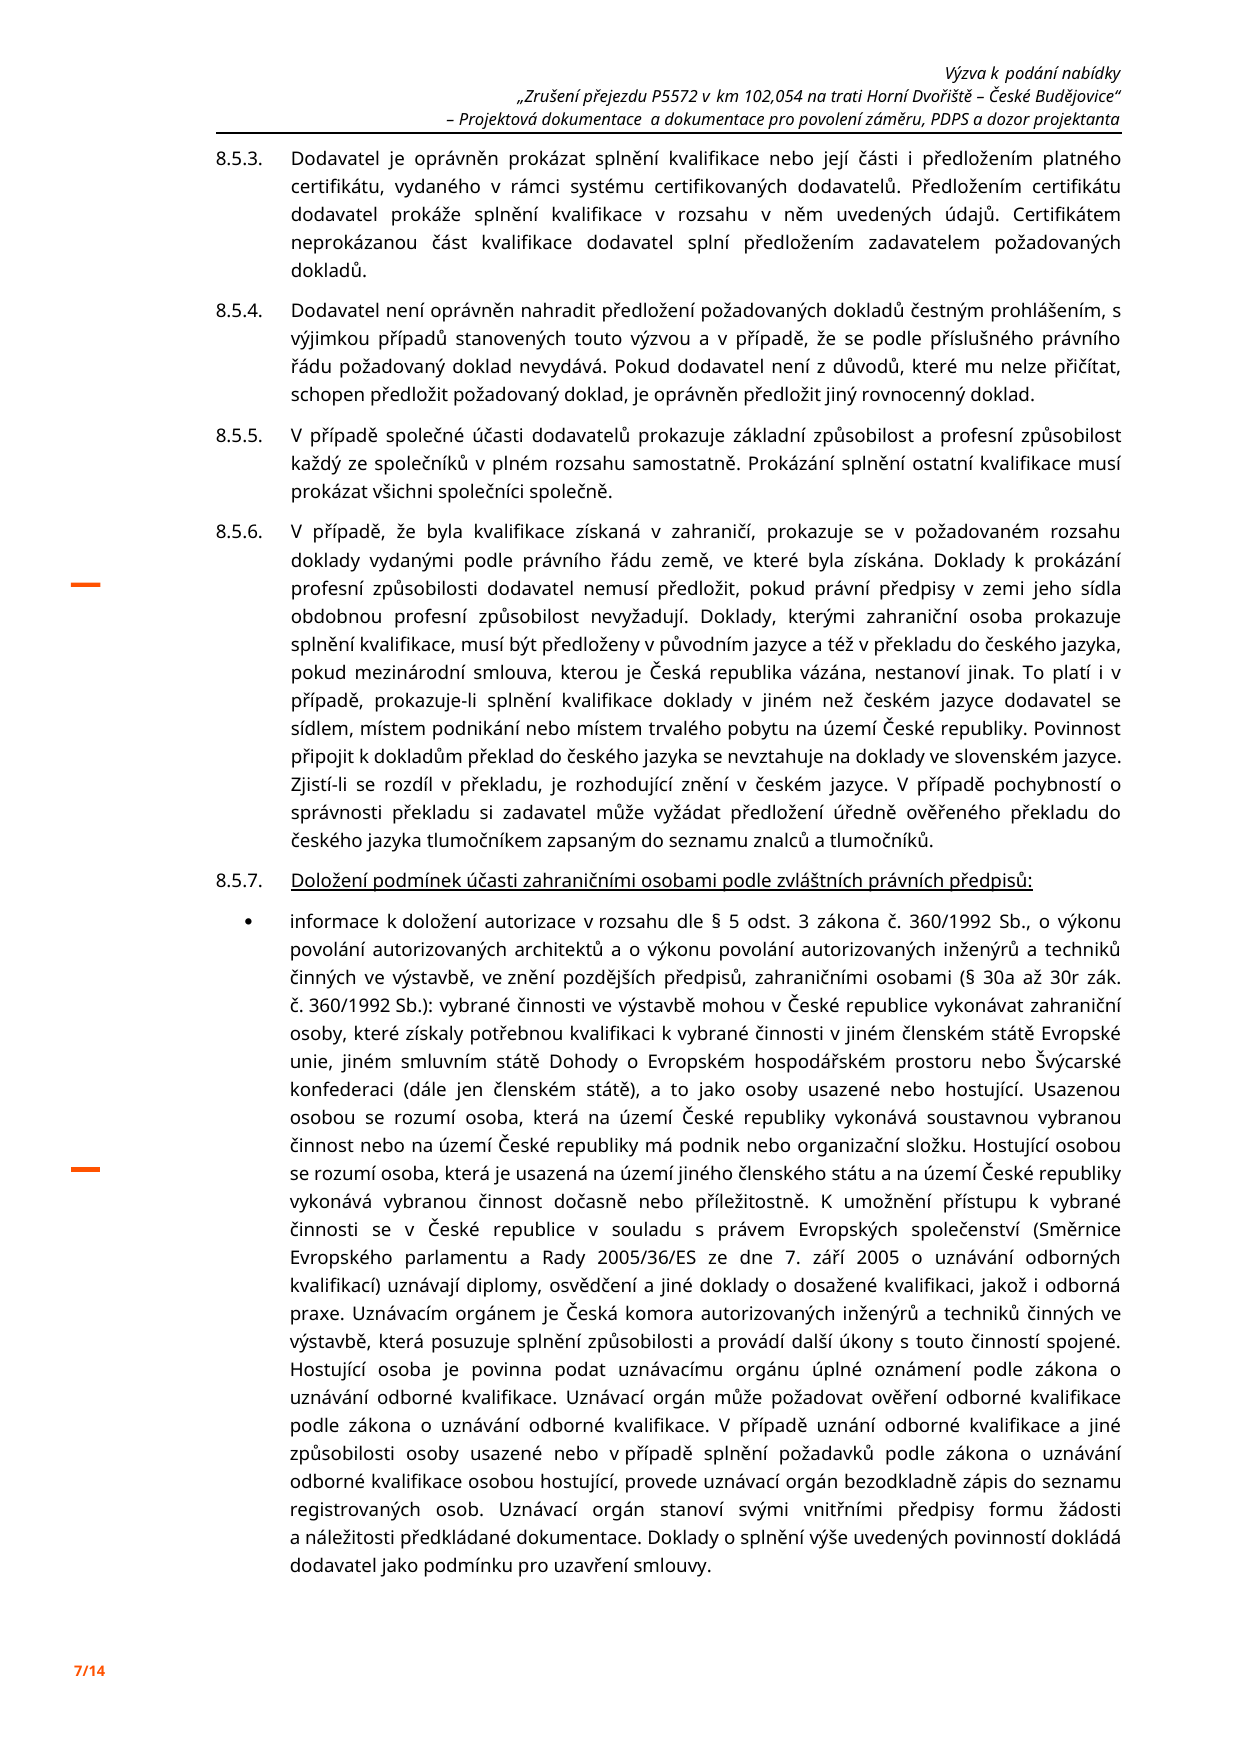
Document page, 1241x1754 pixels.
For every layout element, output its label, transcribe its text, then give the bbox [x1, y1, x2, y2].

list V případě, že byla kvalifikace získaná v zahraničí, prokazuje se v požadovaném rozsahu doklady vydanými podle právního řádu země, ve které byla získána. Doklady k prokázání profesní způsobilosti dodavatel nemusí předložit, pokud právní předpisy v zemi jeho sídla obdobnou profesní způsobilost nevyžadují. Doklady, kterými zahraniční osoba prokazuje splnění kvalifikace, musí být předloženy v původním jazyce a též v překladu do českého jazyka, pokud mezinárodní smlouva, kterou je Česká republika vázána, nestanoví jinak. To platí i v případě, prokazuje-li splnění kvalifikace doklady v jiném než českém jazyce dodavatel se sídlem, místem podnikání nebo místem trvalého pobytu na území České republiky. Povinnost připojit k dokladům překlad do českého jazyka se nevztahuje na doklady ve slovenském jazyce. Zjistí-li se rozdíl v překladu, je rozhodující znění v českém jazyce. V případě pochybností o správnosti překladu si zadavatel může vyžádat předložení úředně ověřeného překladu do českého jazyka tlumočníkem zapsaným do seznamu znalců a tlumočníků. [216, 519, 1122, 853]
list informace k doložení autorizace v rozsahu dle § 5 odst. 3 zákona č. 360/1992 Sb., o výkonu povolání autorizovaných architektů a o výkonu povolání autorizovaných inženýrů a techniků činných ve výstavbě, ve znění pozdějších předpisů, zahraničními osobami (§ 30a až 30r zák. č. 360/1992 Sb.): vybrané činnosti ve výstavbě mohou v České republice vykonávat zahraniční osoby, které získaly potřebnou kvalifikaci k vybrané činnosti v jiném členském státě Evropské unie, jiném smluvním státě Dohody o Evropském hospodářském prostoru nebo Švýcarské konfederaci (dále jen členském státě), a to jako osoby usazené nebo hostující. Usazenou osobou se rozumí osoba, která na území České republiky vykonává soustavnou vybranou činnost nebo na území České republiky má podnik nebo organizační složku. Hostující osobou se rozumí osoba, která je usazená na území jiného členského státu a na území České republiky vykonává vybranou činnost dočasně nebo příležitostně. K umožnění přístupu k vybrané činnosti se v České republice v souladu s právem Evropských společenství (Směrnice Evropského parlamentu a Rady 2005/36/ES ze dne 7. září 2005 o uznávání odborných kvalifikací) uznávají diplomy, osvědčení a jiné doklady o dosažené kvalifikaci, jakož i odborná praxe. Uznávacím orgánem je Česká komora autorizovaných inženýrů a techniků činných ve výstavbě, která posuzuje splnění způsobilosti a provádí další úkony s touto činností spojené. Hostující osoba je povinna podat uznávacímu orgánu úplné oznámení podle zákona o uznávání odborné kvalifikace. Uznávací orgán může požadovat ověření odborné kvalifikace podle zákona o uznávání odborné kvalifikace. V případě uznání odborné kvalifikace a jiné způsobilosti osoby usazené nebo v případě splnění požadavků podle zákona o uznávání odborné kvalifikace osobou hostující, provede uznávací orgán bezodkladně zápis do seznamu registrovaných osob. Uznávací orgán stanoví svými vnitřními předpisy formu žádosti a náležitosti předkládané dokumentace. Doklady o splnění výše uvedených povinností dokládá dodavatel jako podmínku pro uzavření smlouvy. [245, 908, 1122, 1578]
list Doložení podmínek účasti zahraničními osobami podle zvláštních právních předpisů: [216, 868, 1122, 893]
list Dodavatel není oprávněn nahradit předložení požadovaných dokladů čestným prohlášením, s výjimkou případů stanovených touto výzvou a v případě, že se podle příslušného právního řádu požadovaný doklad nevydává. Pokud dodavatel není z důvodů, které mu nelze přičítat, schopen předložit požadovaný doklad, je oprávněn předložit jiný rovnocenný doklad. [216, 298, 1122, 407]
list V případě společné účasti dodavatelů prokazuje základní způsobilost a profesní způsobilost každý ze společníků v plném rozsahu samostatně. Prokázání splnění ostatní kvalifikace musí prokázat všichni společníci společně. [216, 422, 1122, 504]
list Dodavatel je oprávněn prokázat splnění kvalifikace nebo její části i předložením platného certifikátu, vydaného v rámci systému certifikovaných dodavatelů. Předložením certifikátu dodavatel prokáže splnění kvalifikace v rozsahu v něm uvedených údajů. Certifikátem neprokázanou část kvalifikace dodavatel splní předložením zadavatelem požadovaných dokladů. [216, 145, 1122, 283]
